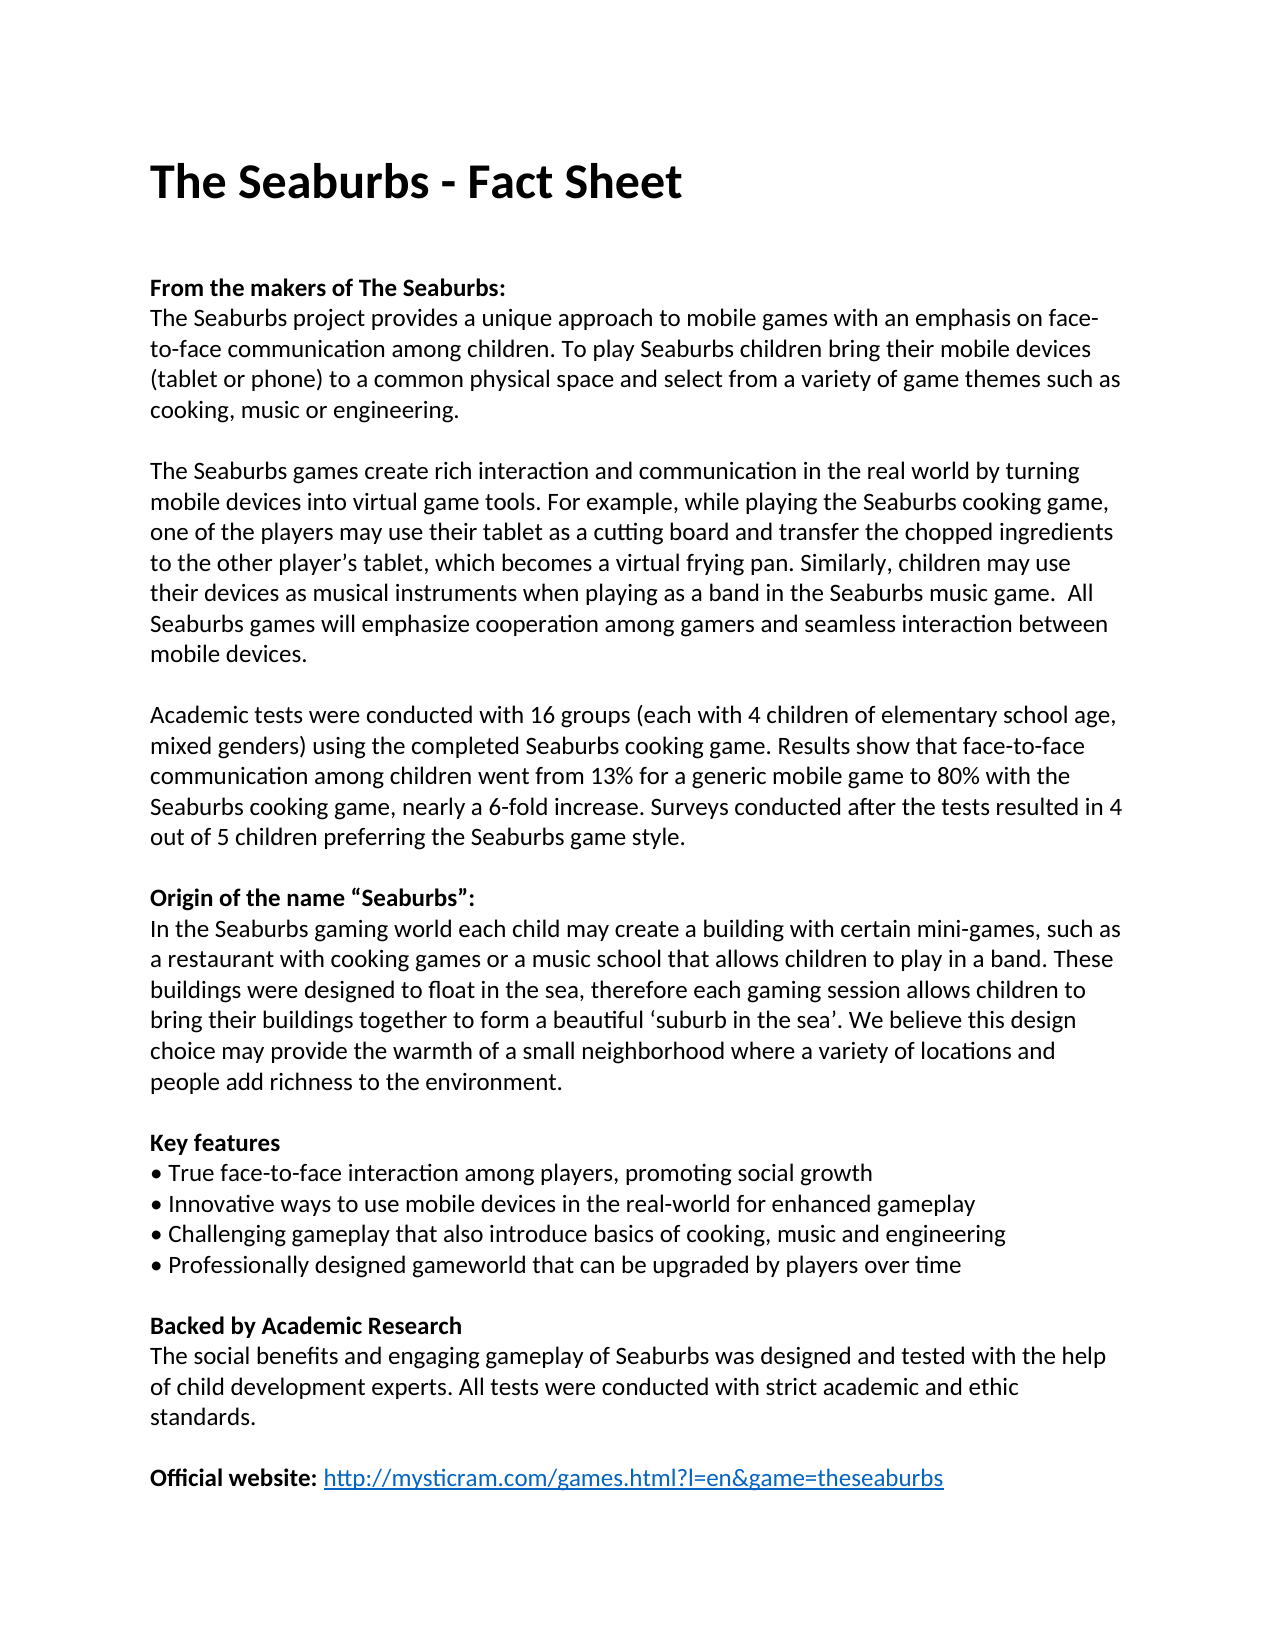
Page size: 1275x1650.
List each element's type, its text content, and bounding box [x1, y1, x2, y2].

text Official website: http://mysticram.com/games.html?l=en&game=theseaburbs [150, 1462, 1125, 1493]
text The social benefits and engaging gameplay of Seaburbs was designed and tested with the help of child development experts. All tests were conducted with strict academic and ethic standards. [150, 1340, 1125, 1432]
text The Seaburbs - Fact Sheet [150, 150, 1125, 211]
text • True face-to-face interaction among players, promoting social growth [150, 1157, 1125, 1188]
text The Seaburbs games create rich interaction and communication in the real world by turning mobile devices into virtual game tools. For example, while playing the Seaburbs cooking game, one of the players may use their tablet as a cutting board and transfer the chopped ingredients to the other player’s tablet, which becomes a virtual frying pan. Similarly, children may use their devices as musical instruments when playing as a band in the Seaburbs music game. All Seaburbs games will emphasize cooperation among gamers and seamless interaction between mobile devices. [150, 455, 1125, 669]
text • Challenging gameplay that also introduce basics of cooking, music and engineering [150, 1218, 1125, 1249]
text From the makers of The Seaburbs: [150, 272, 1125, 303]
text Key features [150, 1127, 1125, 1157]
text • Innovative ways to use mobile devices in the real-world for enhanced gameplay [150, 1188, 1125, 1218]
text The Seaburbs project provides a unique approach to mobile games with an emphasis on face-to-face communication among children. To play Seaburbs children bring their mobile devices (tablet or phone) to a common physical space and select from a variety of game themes such as cooking, music or engineering. [150, 303, 1125, 425]
text Backed by Academic Research [150, 1310, 1125, 1340]
text Academic tests were conducted with 16 groups (each with 4 children of elementary school age, mixed genders) using the completed Seaburbs cooking game. Results show that face-to-face communication among children went from 13% for a generic mobile game to 80% with the Seaburbs cooking game, nearly a 6-fold increase. Surveys conducted after the tests resulted in 4 out of 5 children preferring the Seaburbs game style. [150, 699, 1125, 852]
text In the Seaburbs gaming world each child may create a building with certain mini-games, such as a restaurant with cooking games or a music school that allows children to play in a band. These buildings were designed to float in the sea, therefore each gaming session allows children to bring their buildings together to form a beautiful ‘suburb in the sea’. We believe this design choice may provide the warmth of a small neighborhood where a variety of locations and people add richness to the environment. [150, 913, 1125, 1096]
text • Professionally designed gameworld that can be upgraded by players over time [150, 1249, 1125, 1279]
text Origin of the name “Seaburbs”: [150, 882, 1125, 913]
